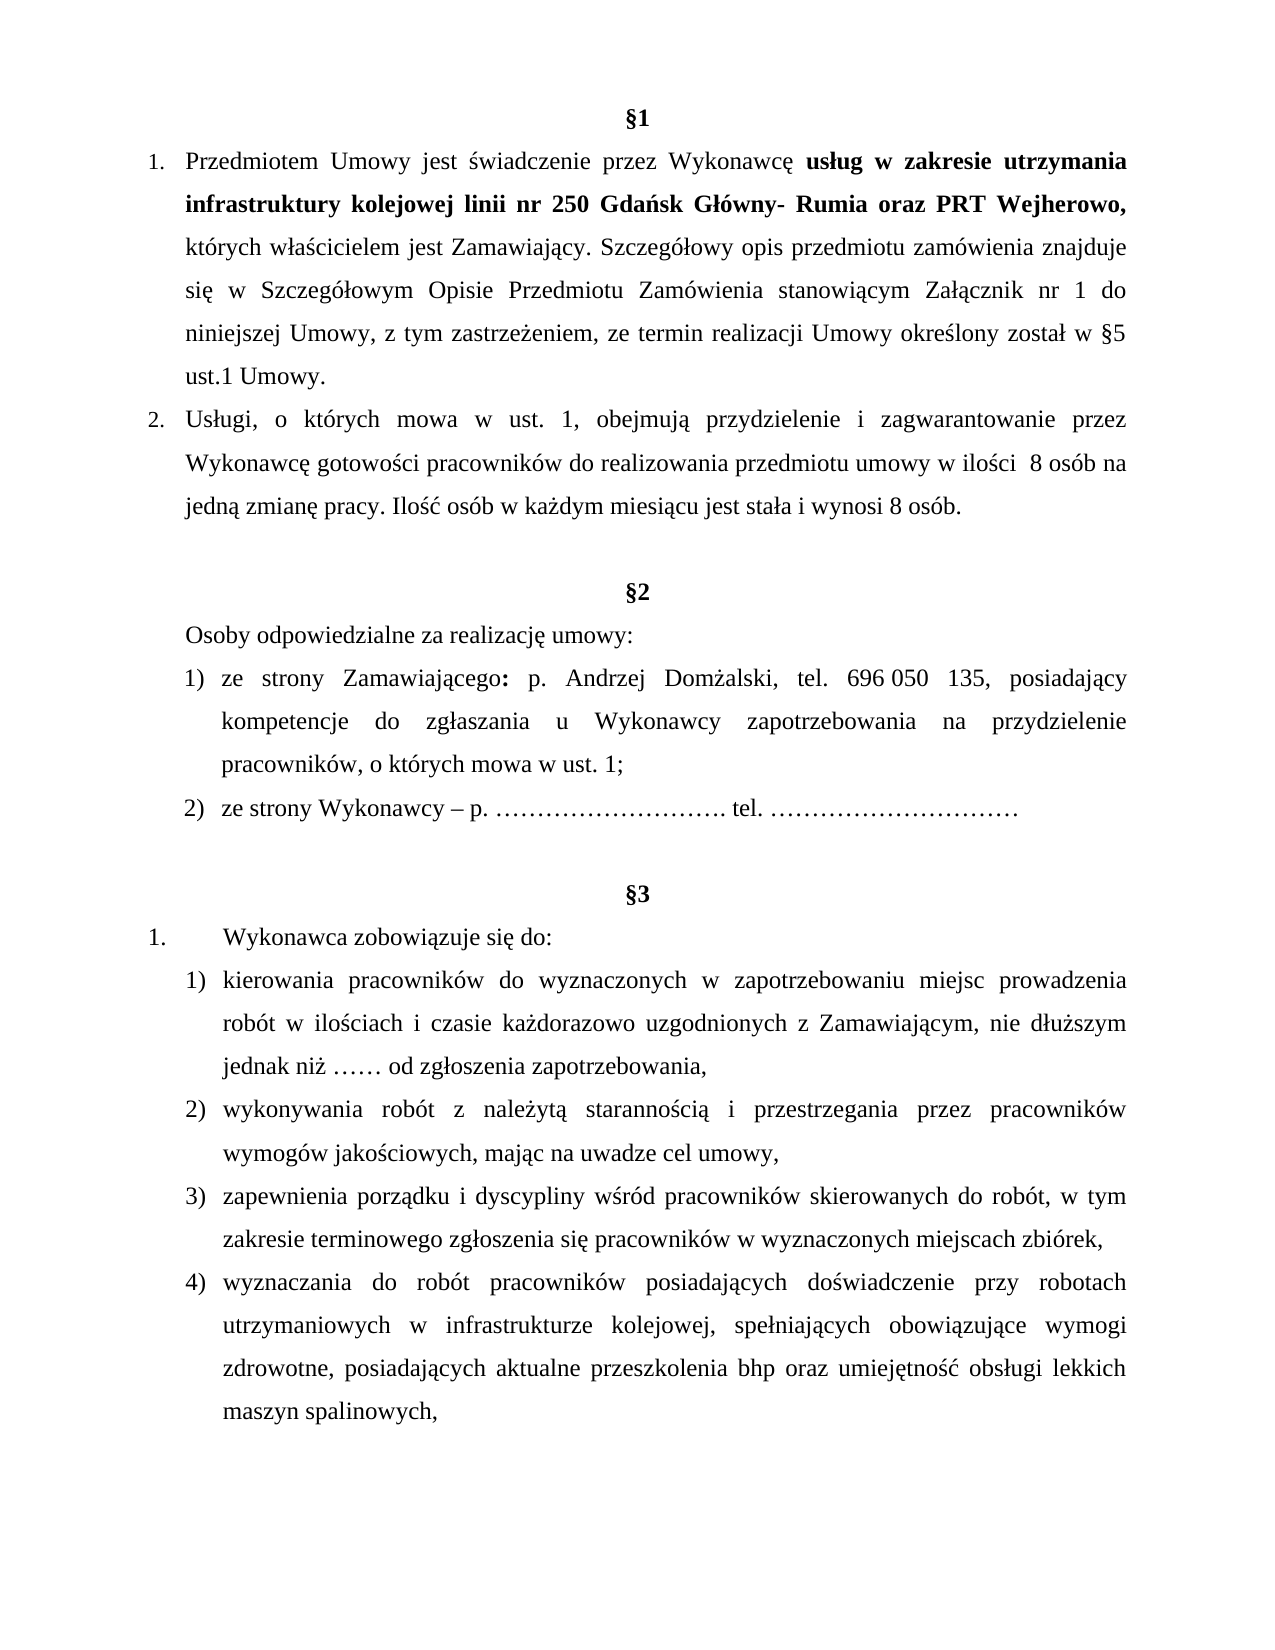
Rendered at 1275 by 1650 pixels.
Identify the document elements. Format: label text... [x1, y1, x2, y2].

list zapewnienia porządku i dyscypliny wśród pracowników skierowanych do robót, w tym zakresie terminowego zgłoszenia się pracowników w wyznaczonych miejscach zbiórek, [185, 1181, 1127, 1253]
list Przedmiotem Umowy jest świadczenie przez Wykonawcę usług w zakresie utrzymania infrastruktury kolejowej linii nr 250 Gdańsk Główny- Rumia oraz PRT Wejherowo, których właścicielem jest Zamawiający. Szczegółowy opis przedmiotu zamówienia znajduje się w Szczegółowym Opisie Przedmiotu Zamówienia stanowiącym Załącznik nr 1 do niniejszej Umowy, z tym zastrzeżeniem, ze termin realizacji Umowy określony został w §5 ust.1 Umowy. [148, 146, 1127, 390]
list wyznaczania do robót pracowników posiadających doświadczenie przy robotach utrzymaniowych w infrastrukturze kolejowej, spełniających obowiązujące wymogi zdrowotne, posiadających aktualne przeszkolenia bhp oraz umiejętność obsługi lekkich maszyn spalinowych, [185, 1267, 1127, 1425]
text §2 [148, 577, 1127, 606]
list Wykonawca zobowiązuje się do: [148, 922, 1127, 951]
list ze strony Zamawiającego: p. Andrzej Domżalski, tel. 696 050 135, posiadający kompetencje do zgłaszania u Wykonawcy zapotrzebowania na przydzielenie pracowników, o których mowa w ust. 1; [183, 663, 1127, 778]
text Osoby odpowiedzialne za realizację umowy: [185, 620, 1127, 649]
list kierowania pracowników do wyznaczonych w zapotrzebowaniu miejsc prowadzenia robót w ilościach i czasie każdorazowo uzgodnionych z Zamawiającym, nie dłuższym jednak niż …… od zgłoszenia zapotrzebowania, [185, 965, 1127, 1080]
list ze strony Wykonawcy – p. ………………………. tel. ………………………… [183, 793, 1127, 821]
list Usługi, o których mowa w ust. 1, obejmują przydzielenie i zagwarantowanie przez Wykonawcę gotowości pracowników do realizowania przedmiotu umowy w ilości 8 osób na jedną zmianę pracy. Ilość osób w każdym miesiącu jest stała i wynosi 8 osób. [148, 404, 1127, 519]
text §3 [148, 879, 1127, 908]
list wykonywania robót z należytą starannością i przestrzegania przez pracowników wymogów jakościowych, mając na uwadze cel umowy, [185, 1094, 1127, 1166]
text §1 [148, 103, 1127, 131]
